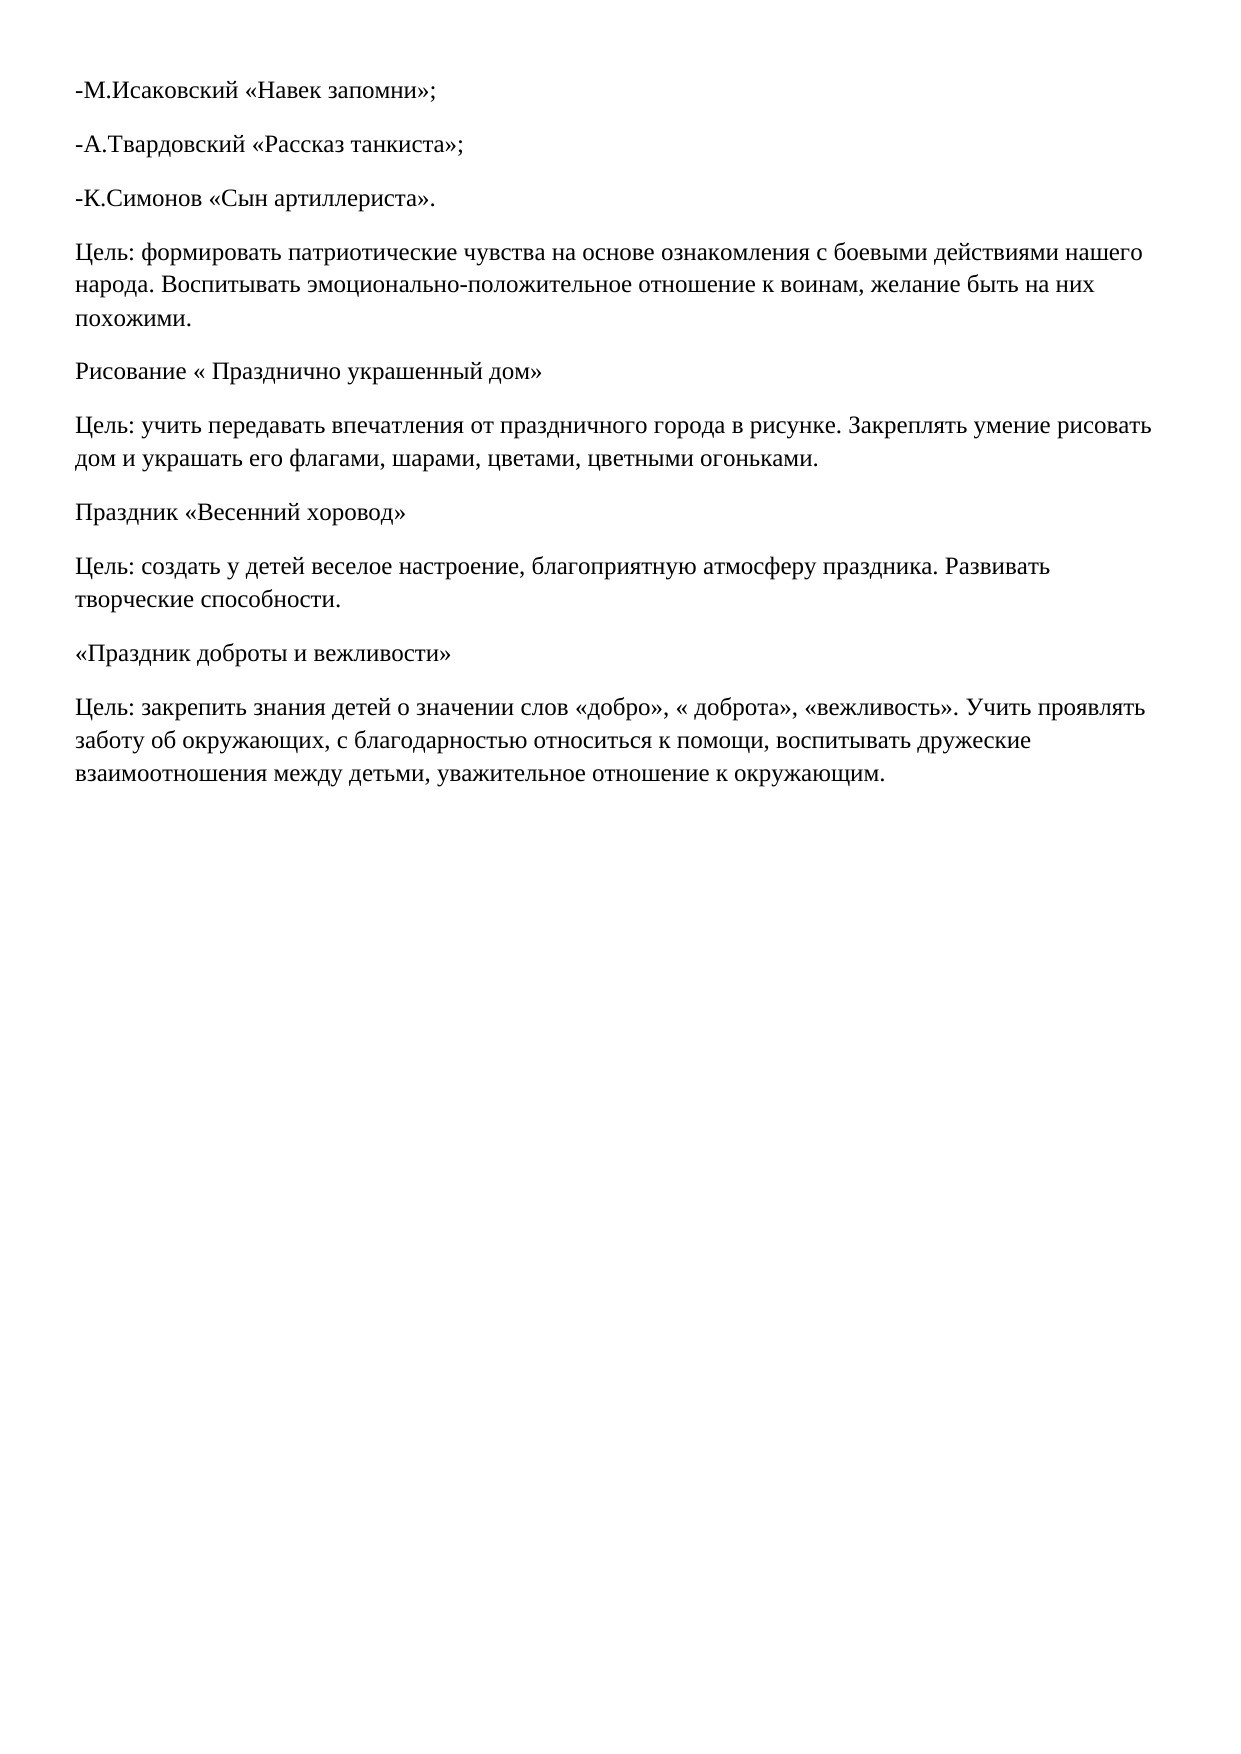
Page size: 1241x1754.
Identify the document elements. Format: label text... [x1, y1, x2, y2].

text -М.Исаковский «Навек запомни»; [75, 75, 1165, 104]
text «Праздник доброты и вежливости» [75, 638, 1165, 667]
text Праздник «Весенний хоровод» [75, 497, 1165, 526]
text Цель: формировать патриотические чувства на основе ознакомления с боевыми действиями нашего народа. Воспитывать эмоционально-положительное отношение к воинам, желание быть на них похожими. [75, 237, 1165, 331]
text Цель: закрепить знания детей о значении слов «добро», « доброта», «вежливость». Учить проявлять заботу об окружающих, с благодарностью относиться к помощи, воспитывать дружеские взаимоотношения между детьми, уважительное отношение к окружающим. [75, 692, 1165, 787]
text -А.Твардовский «Рассказ танкиста»; [75, 129, 1165, 158]
text Цель: учить передавать впечатления от праздничного города в рисунке. Закреплять умение рисовать дом и украшать его флагами, шарами, цветами, цветными огоньками. [75, 410, 1165, 472]
text Рисование « Празднично украшенный дом» [75, 356, 1165, 385]
text Цель: создать у детей веселое настроение, благоприятную атмосферу праздника. Развивать творческие способности. [75, 551, 1165, 613]
text -К.Симонов «Сын артиллериста». [75, 183, 1165, 211]
